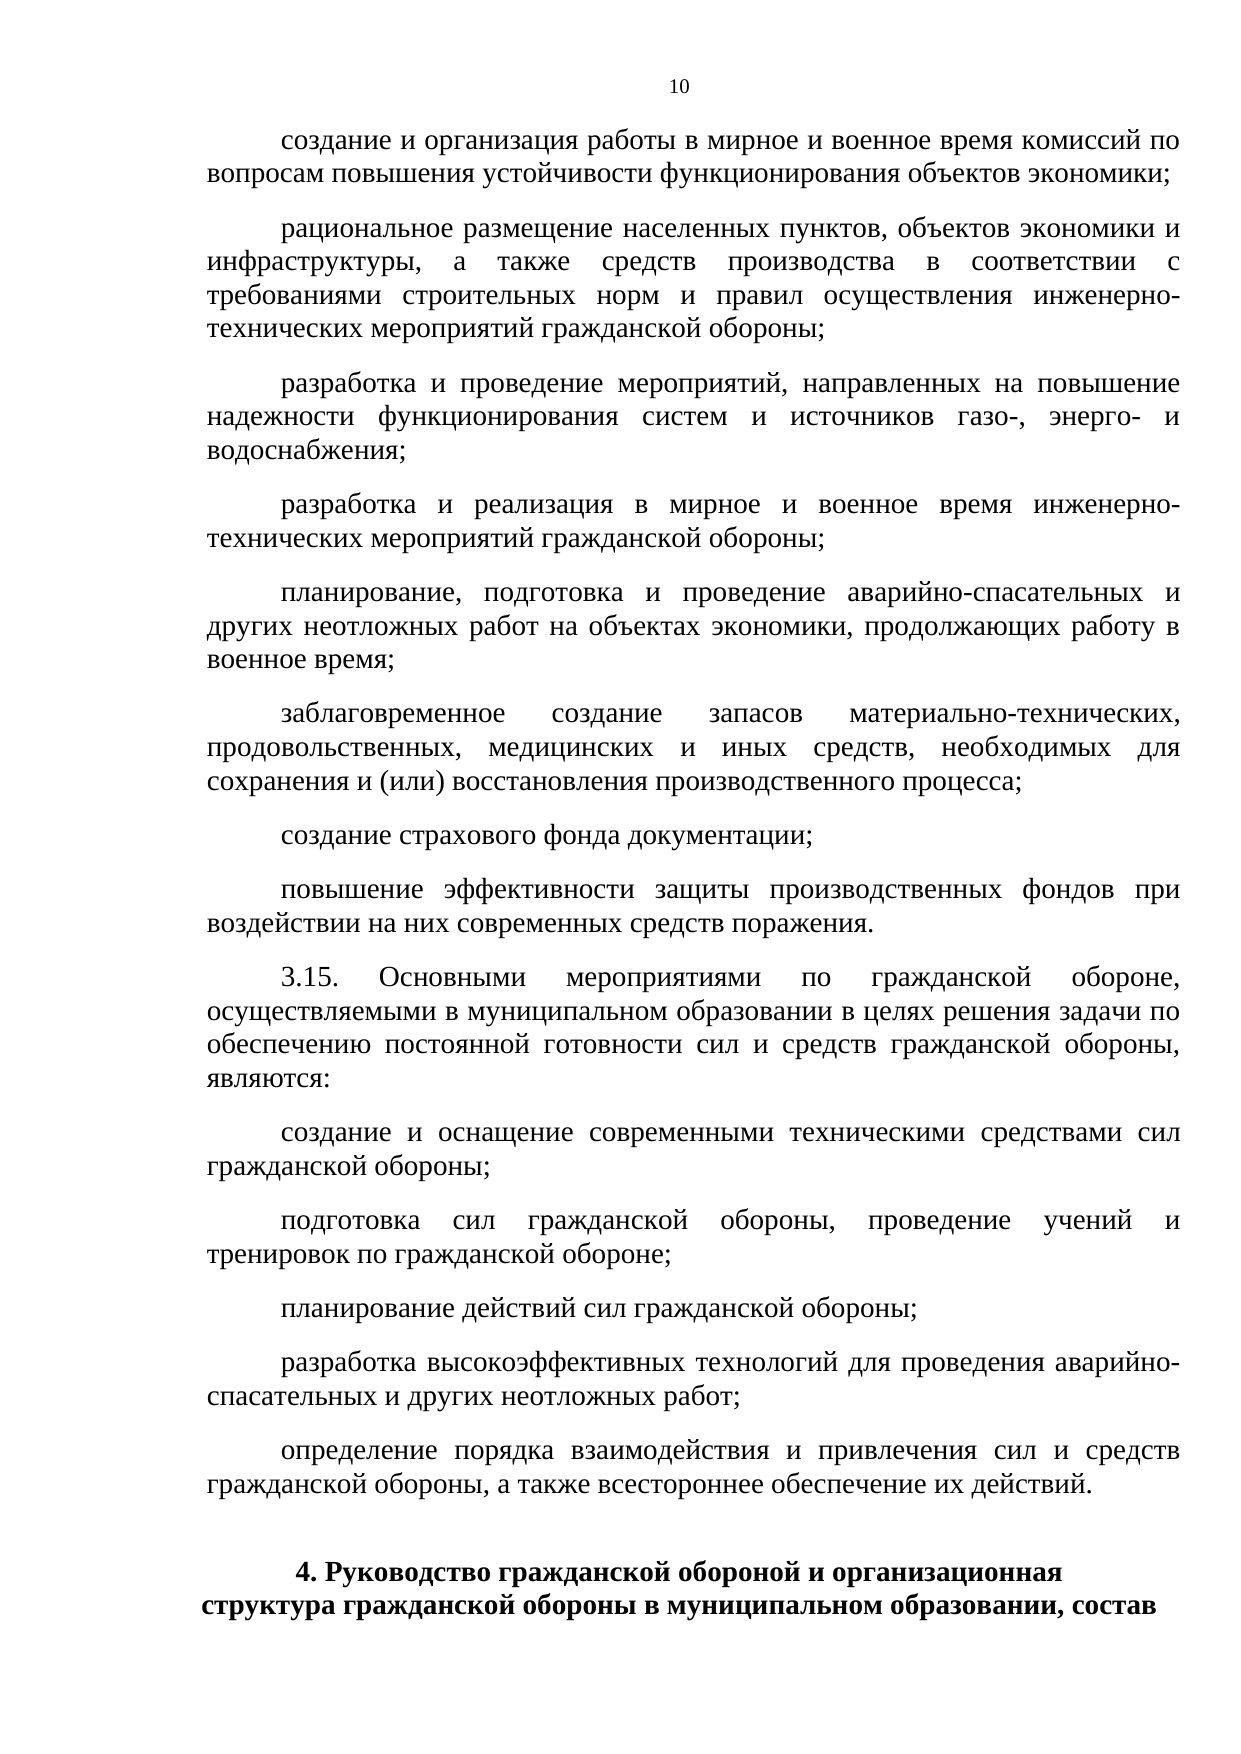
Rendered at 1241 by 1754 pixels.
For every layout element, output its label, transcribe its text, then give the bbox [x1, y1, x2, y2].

text создание и оснащение современными техническими средствами сил гражданской обороны; [207, 1114, 1181, 1181]
text рациональное размещение населенных пунктов, объектов экономики и инфраструктуры, а также средств производства в соответствии с требованиями строительных норм и правил осуществления инженерно-технических мероприятий гражданской обороны; [207, 210, 1181, 344]
text заблаговременное создание запасов материально-технических, продовольственных, медицинских и иных средств, необходимых для сохранения и (или) восстановления производственного процесса; [207, 696, 1181, 796]
text подготовка сил гражданской обороны, проведение учений и тренировок по гражданской обороне; [207, 1202, 1181, 1269]
text планирование, подготовка и проведение аварийно-спасательных и других неотложных работ на объектах экономики, продолжающих работу в военное время; [207, 574, 1181, 675]
text планирование действий сил гражданской обороны; [207, 1290, 1181, 1324]
text создание и организация работы в мирное и военное время комиссий по вопросам повышения устойчивости функционирования объектов экономики; [207, 122, 1181, 189]
title 4. Руководство гражданской обороной и организационная [177, 1554, 1181, 1587]
text определение порядка взаимодействия и привлечения сил и средств гражданской обороны, а также всестороннее обеспечение их действий. [207, 1432, 1181, 1499]
text создание страхового фонда документации; [207, 817, 1181, 851]
title структура гражданской обороны в муниципальном образовании, состав [177, 1587, 1181, 1621]
text разработка и проведение мероприятий, направленных на повышение надежности функционирования систем и источников газо-, энерго- и водоснабжения; [207, 365, 1181, 465]
text повышение эффективности защиты производственных фондов при воздействии на них современных средств поражения. [207, 871, 1181, 938]
text разработка высокоэффективных технологий для проведения аварийно-спасательных и других неотложных работ; [207, 1344, 1181, 1412]
text разработка и реализация в мирное и военное время инженерно-технических мероприятий гражданской обороны; [207, 486, 1181, 553]
text 3.15. Основными мероприятиями по гражданской обороне, осуществляемыми в муниципальном образовании в целях решения задачи по обеспечению постоянной готовности сил и средств гражданской обороны, являются: [207, 959, 1181, 1093]
